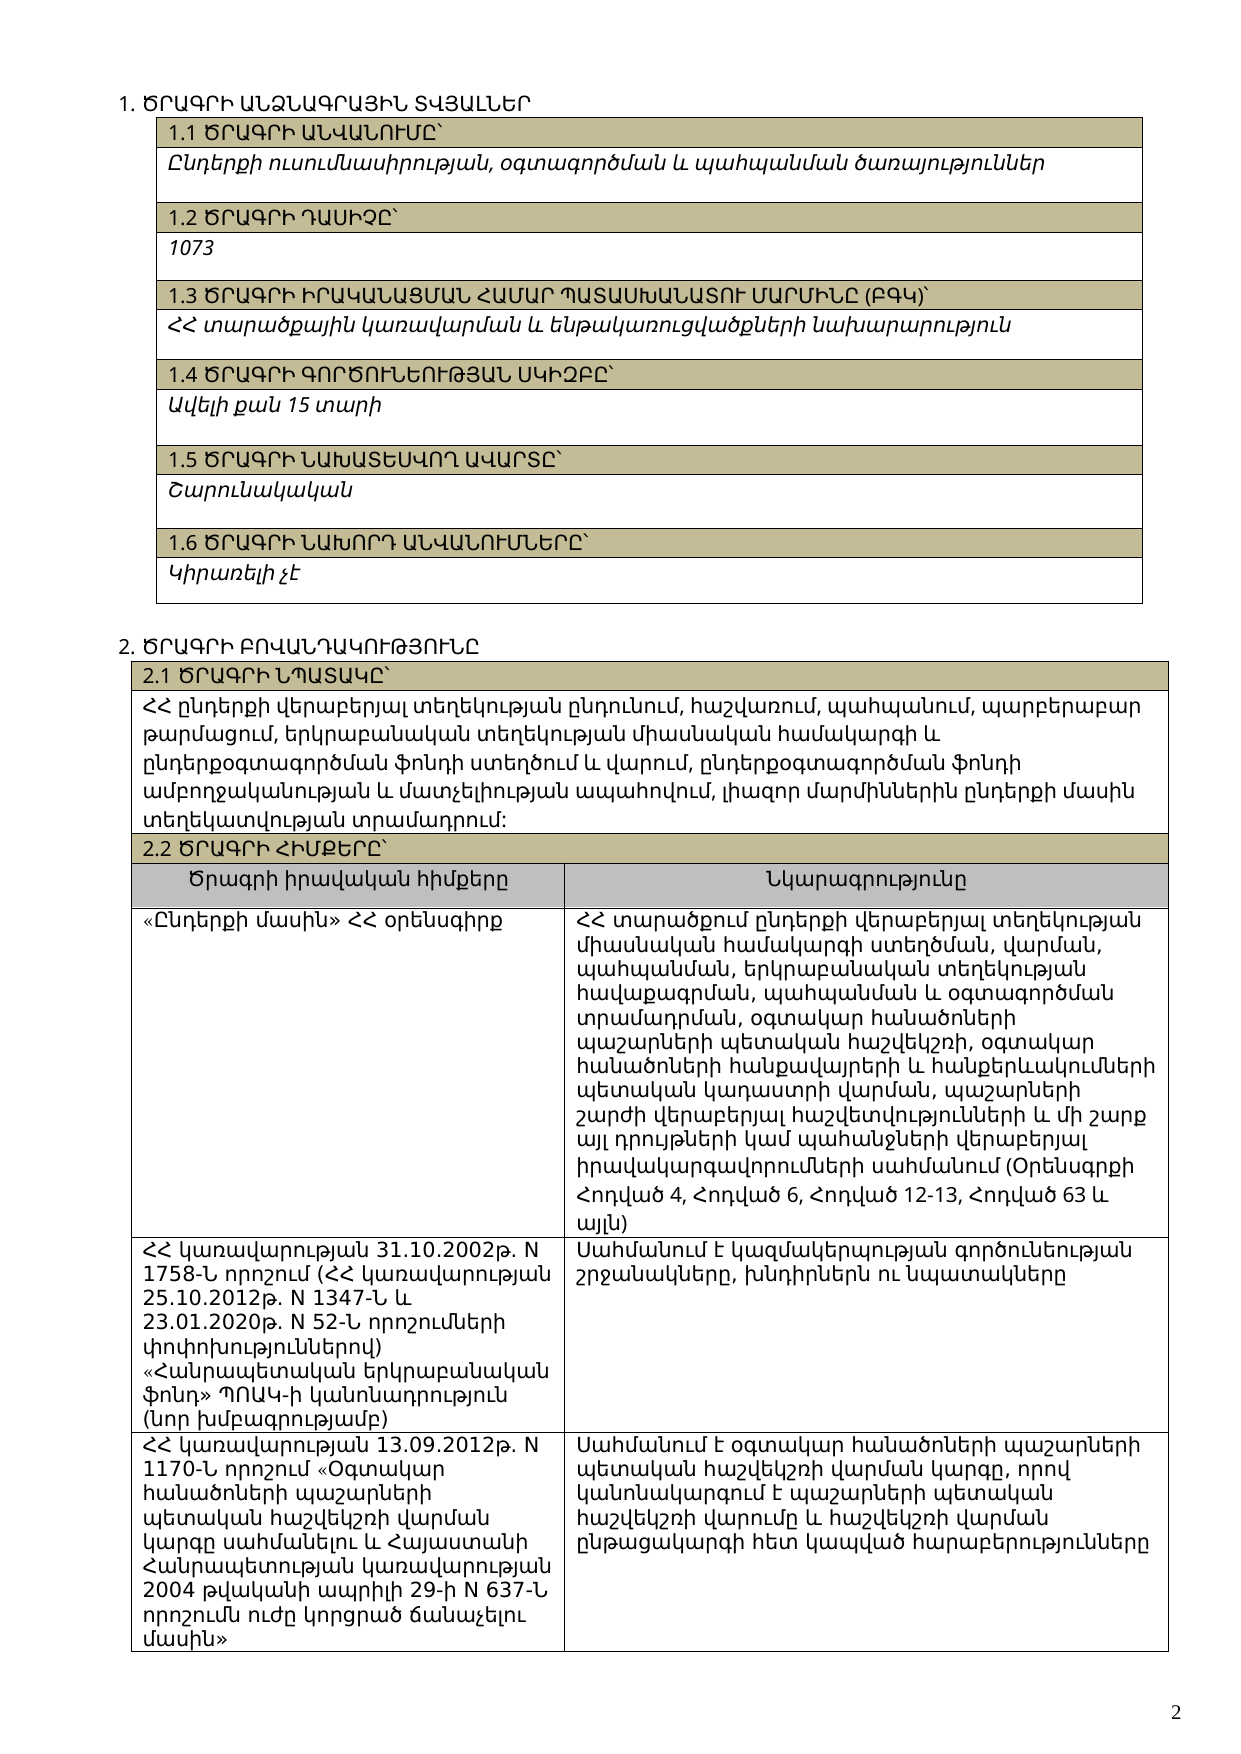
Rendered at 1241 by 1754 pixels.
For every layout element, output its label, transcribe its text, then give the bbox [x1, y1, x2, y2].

table_cell Սահմանում է կազմակերպության գործունեության շրջանակները, խնդիրներն ու նպատակները [565, 1238, 1168, 1432]
table_cell Կիրառելի չէ [157, 558, 1142, 603]
table_cell ՀՀ կառավարության 13.09.2012թ. N 1170-Ն որոշում Օգտակար հանածոների պաշարների պետական հաշվեկշռի վարման կարգը սահմանելու և Հայաստանի Հանրապետության կառավարության 2004 թվականի ապրիլի 29-ի N 637-Ն որոշումն ուժը կորցրած ճանաչելու մասին» [132, 1433, 564, 1651]
table_cell 2.2 ԾՐԱԳՐԻ ՀԻՄՔԵՐԸ՝ [132, 834, 1168, 863]
text 2. ԾՐԱԳՐԻ ԲՈՎԱՆԴԱԿՈՒԹՅՈՒՆԸ [118, 632, 1181, 661]
table_cell Շարունակական [157, 475, 1142, 527]
table_header 2.1 ԾՐԱԳՐԻ ՆՊԱՏԱԿԸ՝ [132, 662, 1168, 690]
table_cell Ընդերքի մասին» ՀՀ օրենսգիրք [132, 909, 564, 1237]
table_header 1.1 ԾՐԱԳՐԻ ԱՆՎԱՆՈՒՄԸ՝ [157, 118, 1142, 147]
table_cell 1.2 ԾՐԱԳՐԻ ԴԱՍԻՉԸ՝ [157, 203, 1142, 232]
table_cell 1.3 ԾՐԱԳՐԻ ԻՐԱԿԱՆԱՑՄԱՆ ՀԱՄԱՐ ՊԱՏԱՍԽԱՆԱՏՈՒ ՄԱՐՄԻՆԸ (ԲԳԿ)՝ [157, 281, 1142, 309]
table_cell ՀՀ տարածքային կառավարման և ենթակառուցվածքների նախարարություն [157, 310, 1142, 359]
text 1. ԾՐԱԳՐԻ ԱՆՁՆԱԳՐԱՅԻՆ ՏՎՅԱԼՆԵՐ [118, 89, 1181, 117]
table_cell ՀՀ տարածքում ընդերքի վերաբերյալ տեղեկության միասնական համակարգի ստեղծման, վարման, պահպանման, երկրաբանական տեղեկության հավաքագրման, պահպանման և օգտագործման տրամադրման, օգտակար հանածոների պաշարների պետական հաշվեկշռի, օգտակար հանածոների հանքավայրերի և հանքերևակումների պետական կադաստրի վարման, պաշարների շարժի վերաբերյալ հաշվետվությունների և մի շարք այլ դրույթների կամ պահանջների վերաբերյալ իրավակարգավորումների սահմանում (Օրենսգրքի Հոդված 4, Հոդված 6, Հոդված 12-13, Հոդված 63 և այլն) [565, 909, 1168, 1237]
table_cell Ավելի քան 15 տարի [157, 390, 1142, 444]
table_cell Ընդերքի ուսումնասիրության, օգտագործման և պահպանման ծառայություններ [157, 148, 1142, 202]
table_cell Սահմանում է օգտակար հանածոների պաշարների պետական հաշվեկշռի վարման կարգը, որով կանոնակարգում է պաշարների պետական հաշվեկշռի վարումը և հաշվեկշռի վարման ընթացակարգի հետ կապված հարաբերությունները [565, 1433, 1168, 1651]
table_cell Ծրագրի իրավական հիմքերը [132, 864, 564, 907]
table_cell Նկարագրությունը [565, 864, 1168, 907]
table_cell 1.5 ԾՐԱԳՐԻ ՆԱԽԱՏԵՍՎՈՂ ԱՎԱՐՏԸ՝ [157, 446, 1142, 474]
table_cell ՀՀ կառավարության 31.10.2002թ. N 1758-Ն որոշում (ՀՀ կառավարության 25.10.2012թ. N 1347-Ն և 23.01.2020թ. N 52-Ն որոշումների փոփոխություններով) Հանրապետական երկրաբանական ֆոնդ» ՊՈԱԿ-ի կանոնադրություն (նոր խմբագրությամբ) [132, 1238, 564, 1432]
table_cell ՀՀ ընդերքի վերաբերյալ տեղեկության ընդունում, հաշվառում, պահպանում, պարբերաբար թարմացում, երկրաբանական տեղեկության միասնական համակարգի և ընդերքօգտագործման ֆոնդի ստեղծում և վարում, ընդերքօգտագործման ֆոնդի ամբողջականության և մատչելիության ապահովում, լիազոր մարմիններին ընդերքի մասին տեղեկատվության տրամադրում: [132, 691, 1168, 833]
table_cell 1.4 ԾՐԱԳՐԻ ԳՈՐԾՈՒՆԵՈՒԹՅԱՆ ՍԿԻԶԲԸ՝ [157, 360, 1142, 389]
table_cell 1073 [157, 233, 1142, 280]
table_cell 1.6 ԾՐԱԳՐԻ ՆԱԽՈՐԴ ԱՆՎԱՆՈՒՄՆԵՐԸ՝ [157, 529, 1142, 557]
